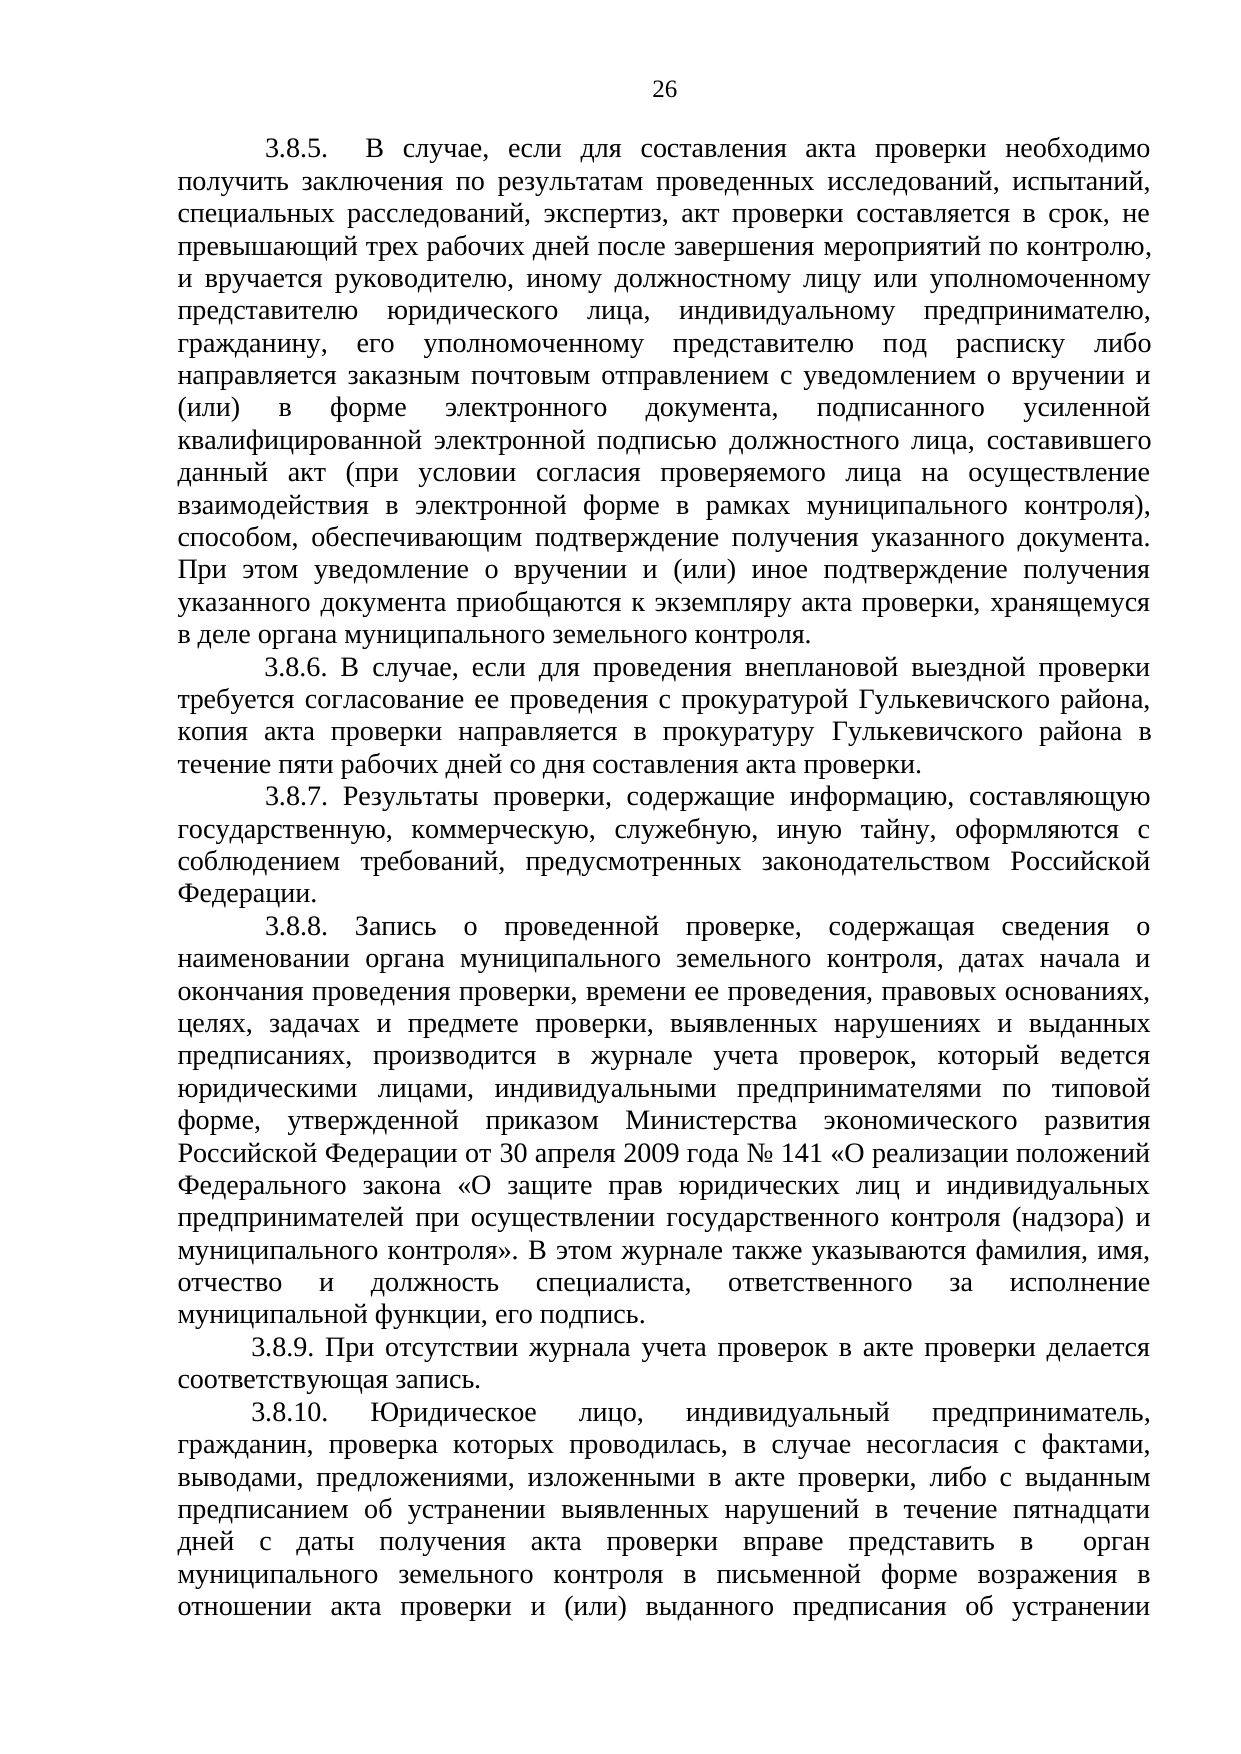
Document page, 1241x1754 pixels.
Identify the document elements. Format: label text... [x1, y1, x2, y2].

text 3.8.6. В случае, если для проведения внеплановой выездной проверки требуется согласование ее проведения с прокуратурой Гулькевичского района, копия акта проверки направляется в прокуратуру Гулькевичского района в течение пяти рабочих дней со дня составления акта проверки. [177, 650, 1152, 779]
text 3.8.5. В случае, если для составления акта проверки необходимо получить заключения по результатам проведенных исследований, испытаний, специальных расследований, экспертиз, акт проверки составляется в срок, не превышающий трех рабочих дней после завершения мероприятий по контролю, и вручается руководителю, иному должностному лицу или уполномоченному представителю юридического лица, индивидуальному предпринимателю, гражданину, его уполномоченному представителю под расписку либо направляется заказным почтовым отправлением с уведомлением о вручении и (или) в форме электронного документа, подписанного усиленной квалифицированной электронной подписью должностного лица, составившего данный акт (при условии согласия проверяемого лица на осуществление взаимодействия в электронной форме в рамках муниципального контроля), способом, обеспечивающим подтверждение получения указанного документа. При этом уведомление о вручении и (или) иное подтверждение получения указанного документа приобщаются к экземпляру акта проверки, хранящемуся в деле органа муниципального земельного контроля. [177, 131, 1152, 650]
text 3.8.8. Запись о проведенной проверке, содержащая сведения о наименовании органа муниципального земельного контроля, датах начала и окончания проведения проверки, времени ее проведения, правовых основаниях, целях, задачах и предмете проверки, выявленных нарушениях и выданных предписаниях, производится в журнале учета проверок, который ведется юридическими лицами, индивидуальными предпринимателями по типовой форме, утвержденной приказом Министерства экономического развития Российской Федерации от 30 апреля 2009 года № 141 «О реализации положений Федерального закона «О защите прав юридических лиц и индивидуальных предпринимателей при осуществлении государственного контроля (надзора) и муниципального контроля». В этом журнале также указываются фамилия, имя, отчество и должность специалиста, ответственного за исполнение муниципальной функции, его подпись. [177, 909, 1152, 1330]
text 3.8.9. При отсутствии журнала учета проверок в акте проверки делается соответствующая запись. [177, 1330, 1152, 1395]
text 3.8.7. Результаты проверки, содержащие информацию, составляющую государственную, коммерческую, служебную, иную тайну, оформляются с соблюдением требований, предусмотренных законодательством Российской Федерации. [177, 779, 1152, 909]
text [177, 1395, 1152, 1622]
